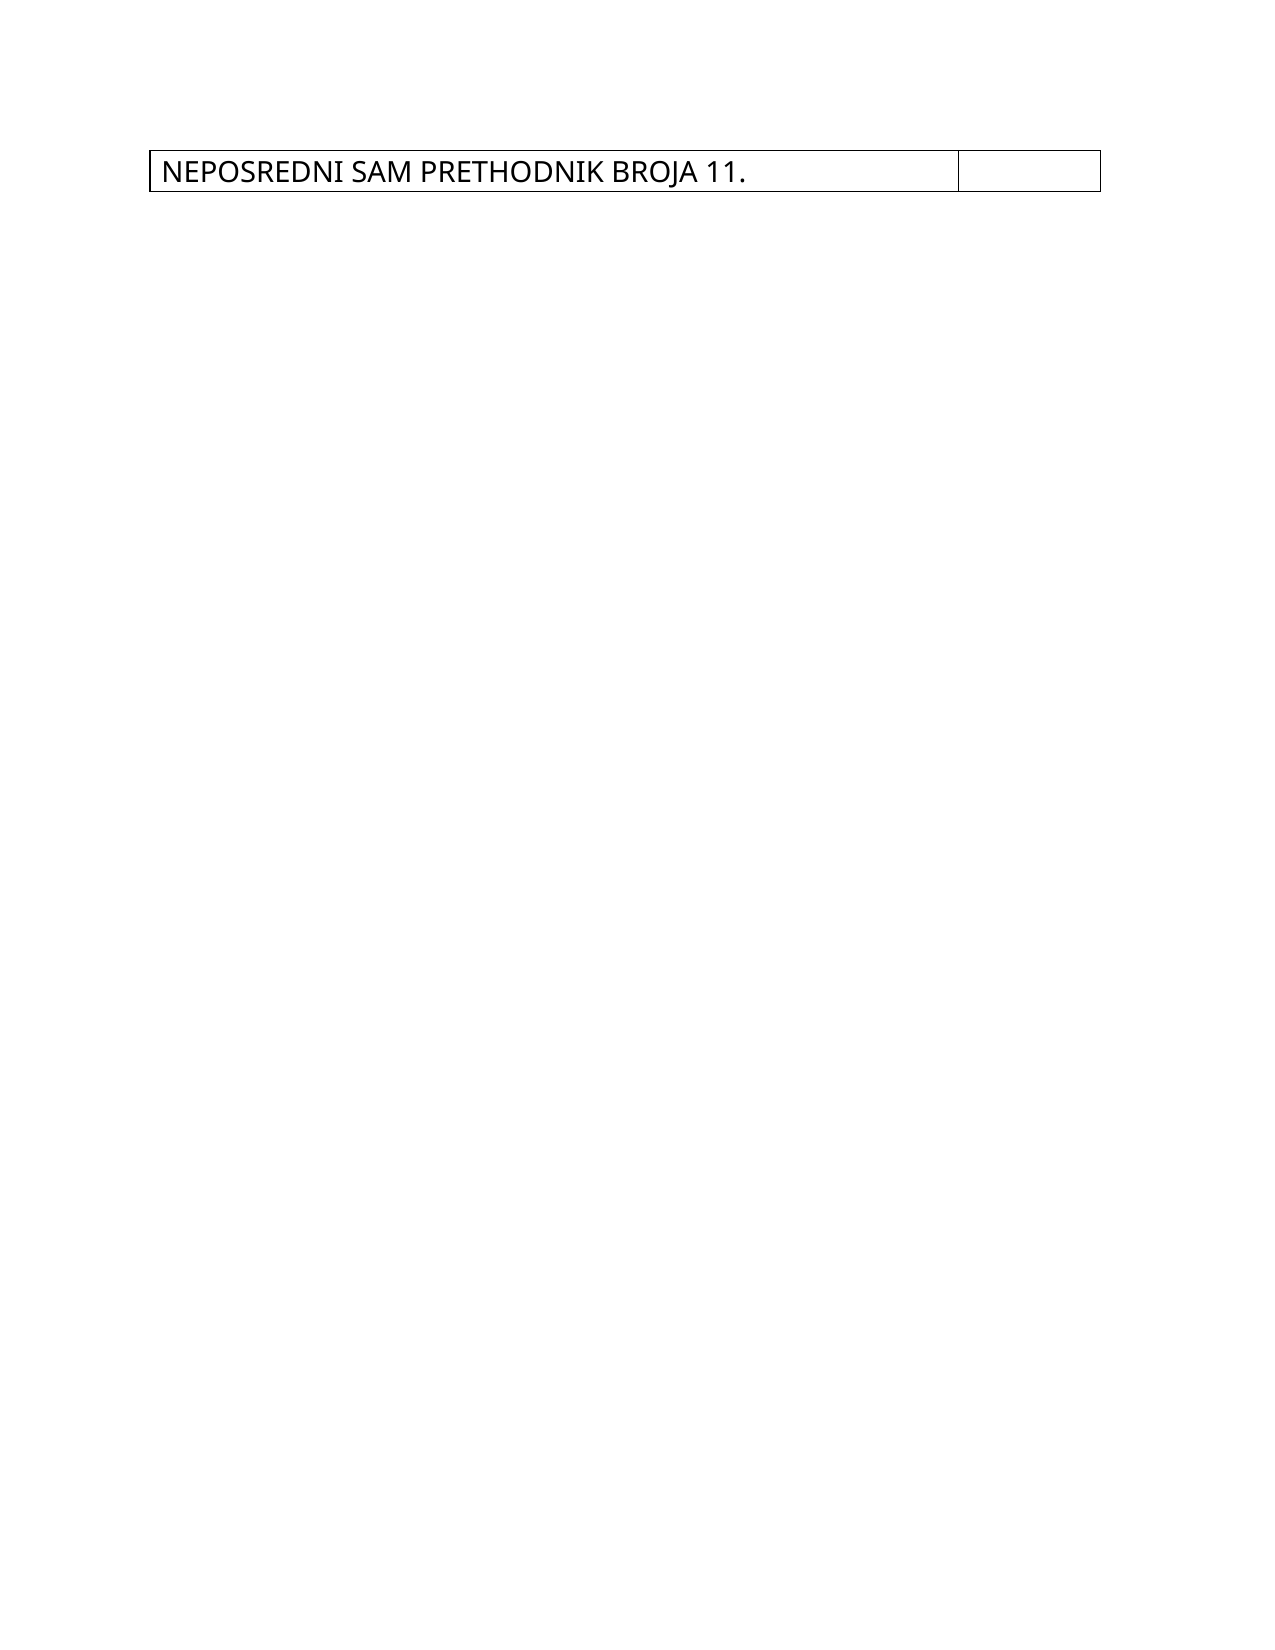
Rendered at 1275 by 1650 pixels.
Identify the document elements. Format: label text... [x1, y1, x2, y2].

table_cell NEPOSREDNI SAM PRETHODNIK BROJA 11. [151, 151, 958, 191]
